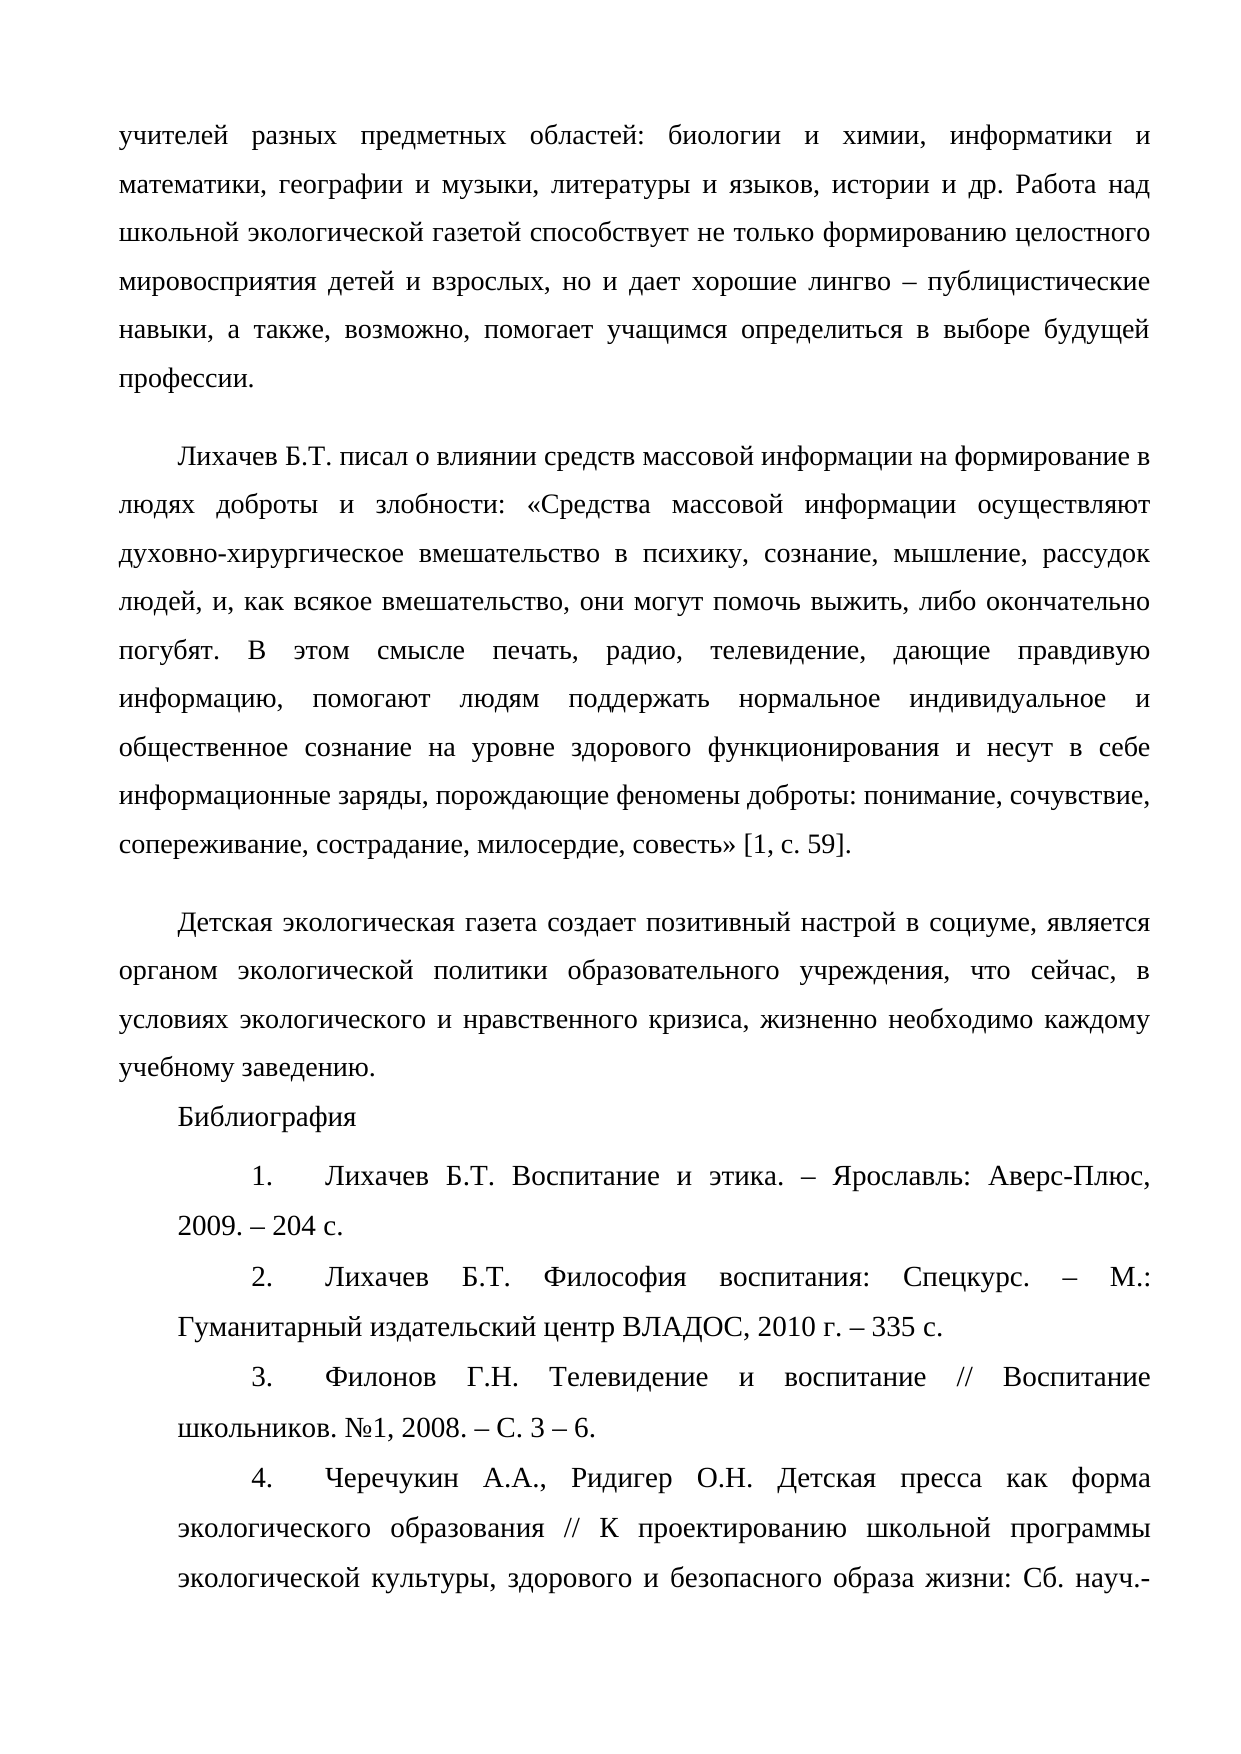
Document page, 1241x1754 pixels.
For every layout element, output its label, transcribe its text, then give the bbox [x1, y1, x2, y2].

text Детская экологическая газета создает позитивный настрой в социуме, является органом экологической политики образовательного учреждения, что сейчас, в условиях экологического и нравственного кризиса, жизненно необходимо каждому учебному заведению. [119, 904, 1152, 1083]
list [177, 1460, 1152, 1594]
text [119, 118, 1152, 393]
list Филонов Г.Н. Телевидение и воспитание // Воспитание школьников. №1, 2008. – С. 3 – 6. [177, 1359, 1152, 1443]
text Лихачев Б.Т. писал о влиянии средств массовой информации на формирование в людях доброты и злобности: «Средства массовой информации осуществляют духовно-хирургическое вмешательство в психику, сознание, мышление, рассудок людей, и, как всякое вмешательство, они могут помочь выжить, либо окончательно погубят. В этом смысле печать, радио, телевидение, дающие правдивую информацию, помогают людям поддержать нормальное индивидуальное и общественное сознание на уровне здорового функционирования и несут в себе информационные заряды, порождающие феномены доброты: понимание, сочувствие, сопереживание, сострадание, милосердие, совесть» [1, с. 59]. [119, 438, 1152, 859]
list Лихачев Б.Т. Воспитание и этика. – Ярославль: Аверс-Плюс, 2009. – 204 c. [177, 1158, 1152, 1242]
text Библиография [177, 1099, 1152, 1132]
list Лихачев Б.Т. Философия воспитания: Спецкурс. – М.: Гуманитарный издательский центр ВЛАДОС, 2010 г. – 335 c. [177, 1259, 1152, 1343]
